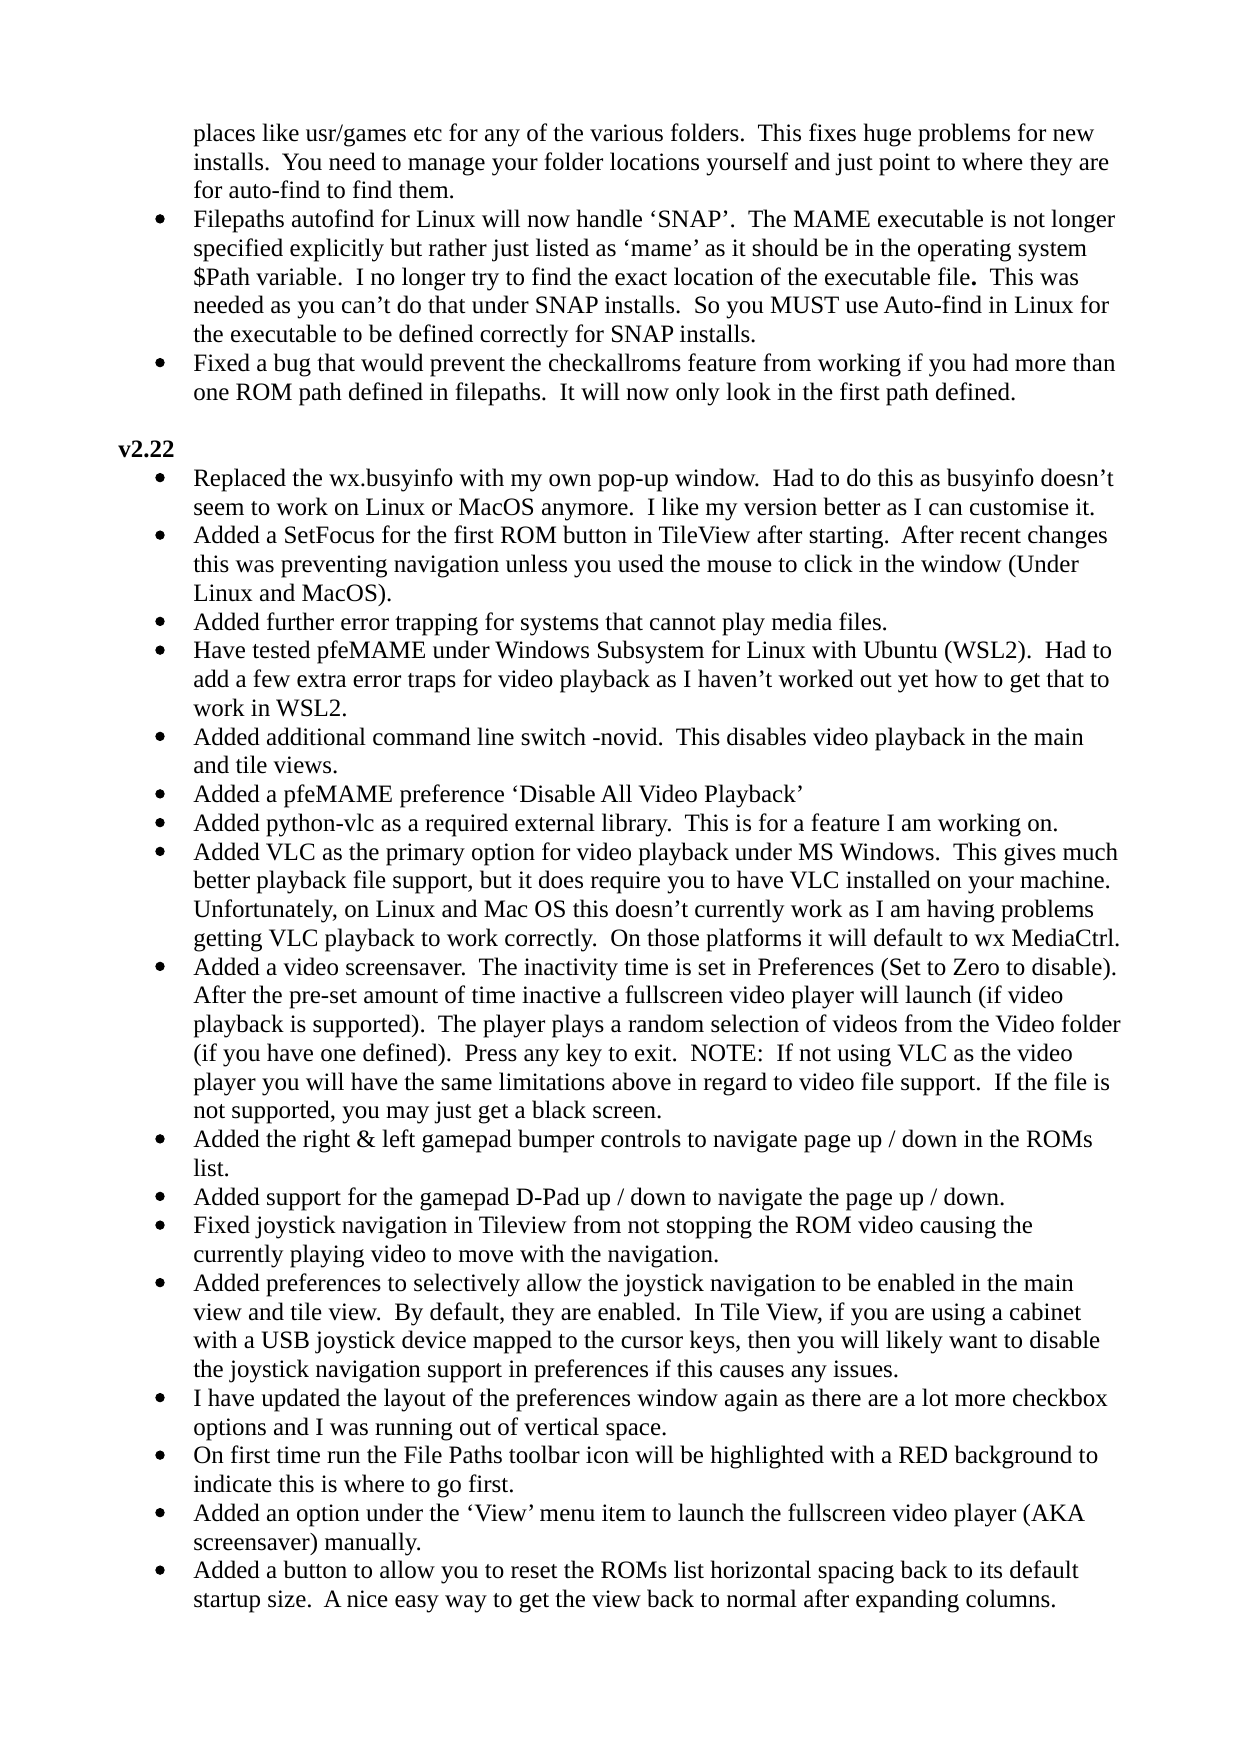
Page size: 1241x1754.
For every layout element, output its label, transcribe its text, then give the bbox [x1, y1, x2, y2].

list Added an option under the ‘View’ menu item to launch the fullscreen video player (AKA screensaver) manually. [156, 1498, 1122, 1556]
list Added VLC as the primary option for video playback under MS Windows. This gives much better playback file support, but it does require you to have VLC installed on your machine. Unfortunately, on Linux and Mac OS this doesn’t currently work as I am having problems getting VLC playback to work correctly. On those platforms it will default to wx MediaCtrl. [156, 837, 1122, 952]
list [156, 118, 1122, 204]
list Added python-vlc as a required external library. This is for a feature I am working on. [156, 808, 1122, 837]
list On first time run the File Paths toolbar icon will be highlighted with a RED background to indicate this is where to go first. [156, 1441, 1122, 1498]
list I have updated the layout of the preferences window again as there are a lot more checkbox options and I was running out of vertical space. [156, 1383, 1122, 1441]
list Have tested pfeMAME under Windows Subsystem for Linux with Ubuntu (WSL2). Had to add a few extra error traps for video playback as I haven’t worked out yet how to get that to work in WSL2. [156, 636, 1122, 722]
list Added a button to allow you to reset the ROMs list horizontal spacing back to its default startup size. A nice easy way to get the view back to normal after expanding columns. [156, 1556, 1122, 1613]
list Added additional command line switch -novid. This disables video playback in the main and tile views. [156, 722, 1122, 779]
list Fixed a bug that would prevent the checkallroms feature from working if you had more than one ROM path defined in filepaths. It will now only look in the first path defined. [156, 348, 1122, 406]
list Added the right & left gamepad bumper controls to navigate page up / down in the ROMs list. [156, 1124, 1122, 1182]
text v2.22 [118, 434, 1122, 463]
list Filepaths autofind for Linux will now handle ‘SNAP’. The MAME executable is not longer specified explicitly but rather just listed as ‘mame’ as it should be in the operating system $Path variable. I no longer try to find the exact location of the executable file. This was needed as you can’t do that under SNAP installs. So you MUST use Auto-find in Linux for the executable to be defined correctly for SNAP installs. [156, 204, 1122, 348]
list Replaced the wx.busyinfo with my own pop-up window. Had to do this as busyinfo doesn’t seem to work on Linux or MacOS anymore. I like my version better as I can customise it. [156, 463, 1122, 521]
list Added further error trapping for systems that cannot play media files. [156, 607, 1122, 636]
list Added preferences to selectively allow the joystick navigation to be enabled in the main view and tile view. By default, they are enabled. In Tile View, if you are using a cabinet with a USB joystick device mapped to the cursor keys, then you will likely want to disable the joystick navigation support in preferences if this causes any issues. [156, 1268, 1122, 1383]
list Added a video screensaver. The inactivity time is set in Preferences (Set to Zero to disable). After the pre-set amount of time inactive a fullscreen video player will launch (if video playback is supported). The player plays a random selection of videos from the Video folder (if you have one defined). Press any key to exit. NOTE: If not using VLC as the video player you will have the same limitations above in regard to video file support. If the file is not supported, you may just get a black screen. [156, 952, 1122, 1124]
list Added a SetFocus for the first ROM button in TileView after starting. After recent changes this was preventing navigation unless you used the mouse to click in the window (Under Linux and MacOS). [156, 521, 1122, 607]
list Fixed joystick navigation in Tileview from not stopping the ROM video causing the currently playing video to move with the navigation. [156, 1211, 1122, 1268]
list Added a pfeMAME preference ‘Disable All Video Playback’ [156, 779, 1122, 808]
list Added support for the gamepad D-Pad up / down to navigate the page up / down. [156, 1182, 1122, 1211]
